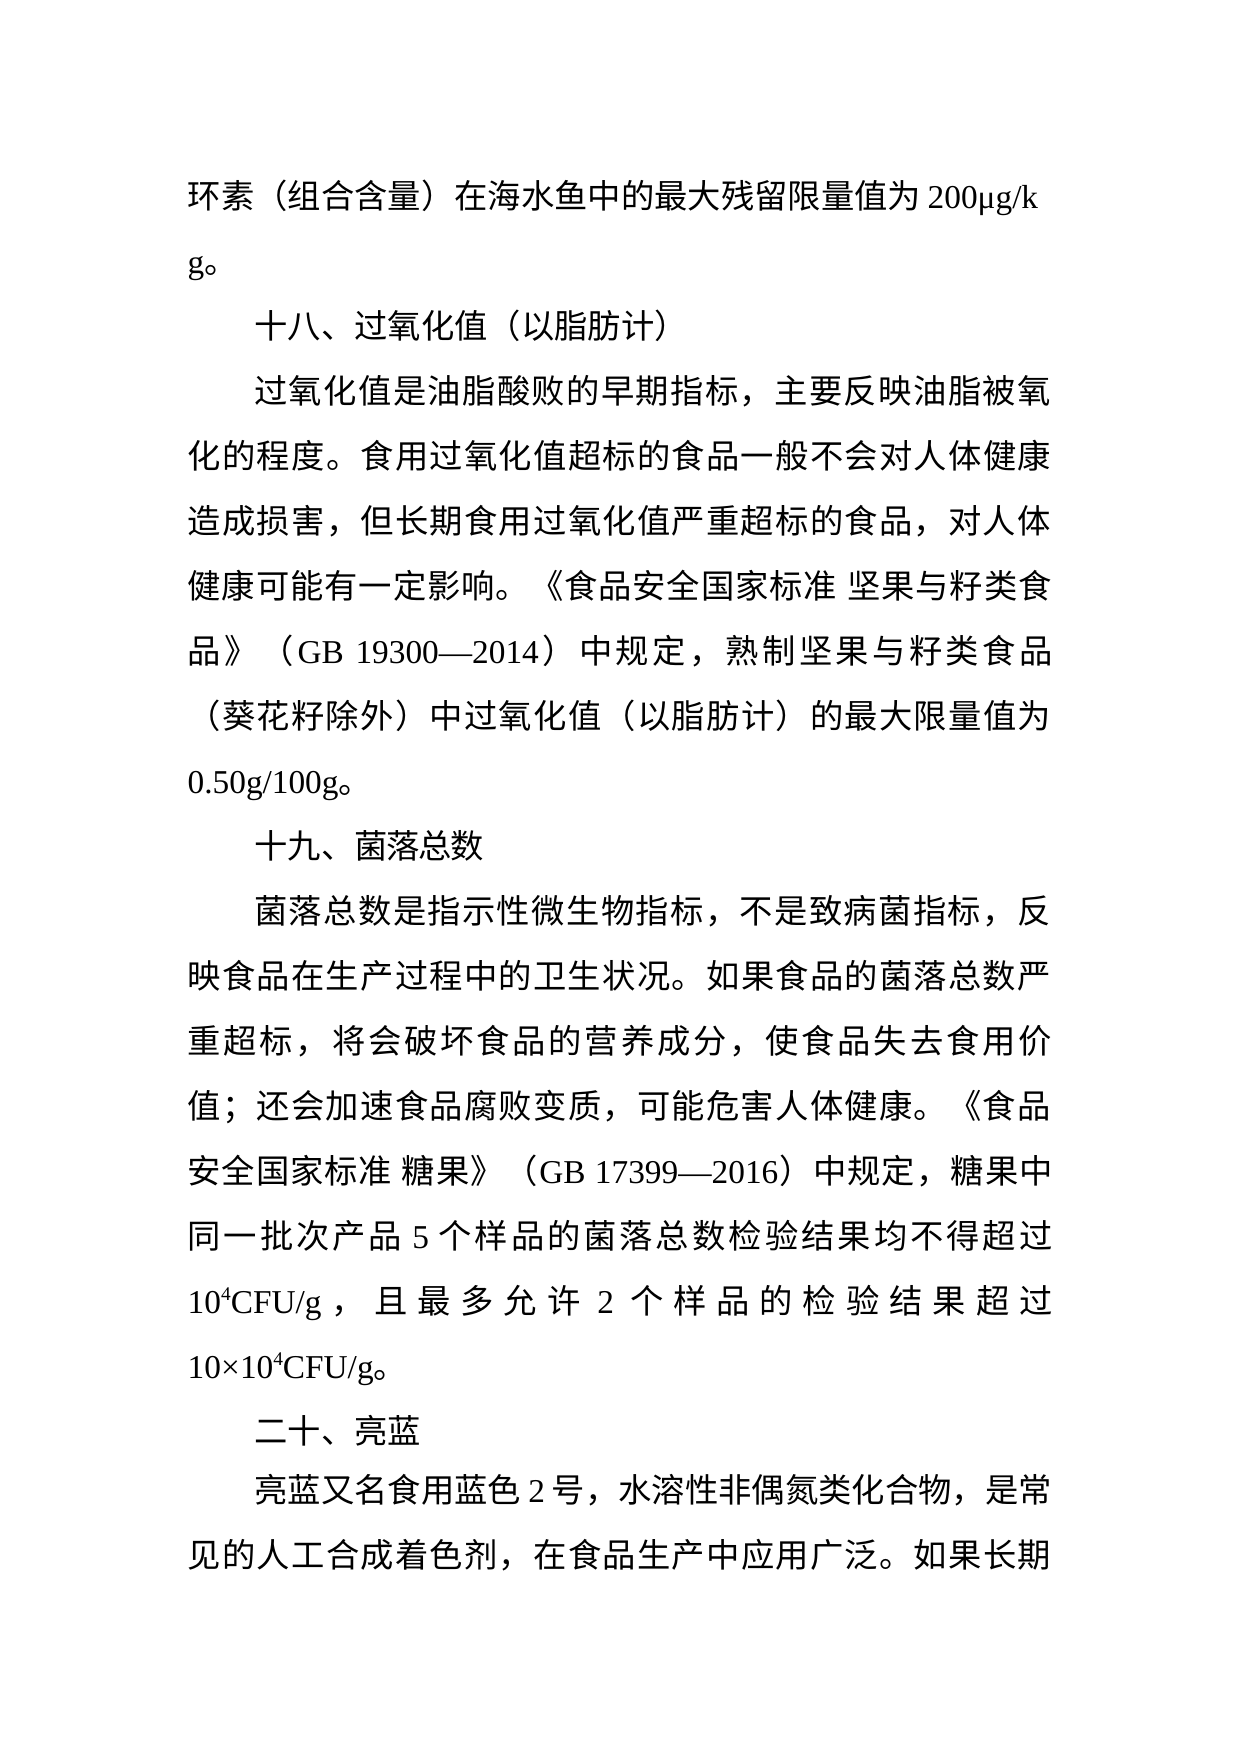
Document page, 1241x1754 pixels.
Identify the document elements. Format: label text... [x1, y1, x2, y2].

text 十八、过氧化值（以脂肪计） [187, 292, 1053, 357]
text 十九、菌落总数 [187, 812, 1053, 877]
text 过氧化值是油脂酸败的早期指标，主要反映油脂被氧化的程度。食用过氧化值超标的食品一般不会对人体健康造成损害，但长期食用过氧化值严重超标的食品，对人体健康可能有一定影响。《食品安全国家标准 坚果与籽类食品》（GB 19300—2014）中规定，熟制坚果与籽类食品（葵花籽除外）中过氧化值（以脂肪计）的最大限量值为0.50g/100g。 [187, 357, 1053, 812]
text 二十、亮蓝 [187, 1397, 1053, 1455]
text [187, 162, 1053, 292]
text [187, 1455, 1053, 1585]
list 菌落总数是指示性微生物指标，不是致病菌指标，反映食品在生产过程中的卫生状况。如果食品的菌落总数严重超标，将会破坏食品的营养成分，使食品失去食用价值；还会加速食品腐败变质，可能危害人体健康。《食品安全国家标准 糖果》（GB 17399—2016）中规定，糖果中同一批次产品5个样品的菌落总数检验结果均不得超过104CFU/g，且最多允许2个样品的检验结果超过10×104CFU/g。 [187, 877, 1053, 1397]
